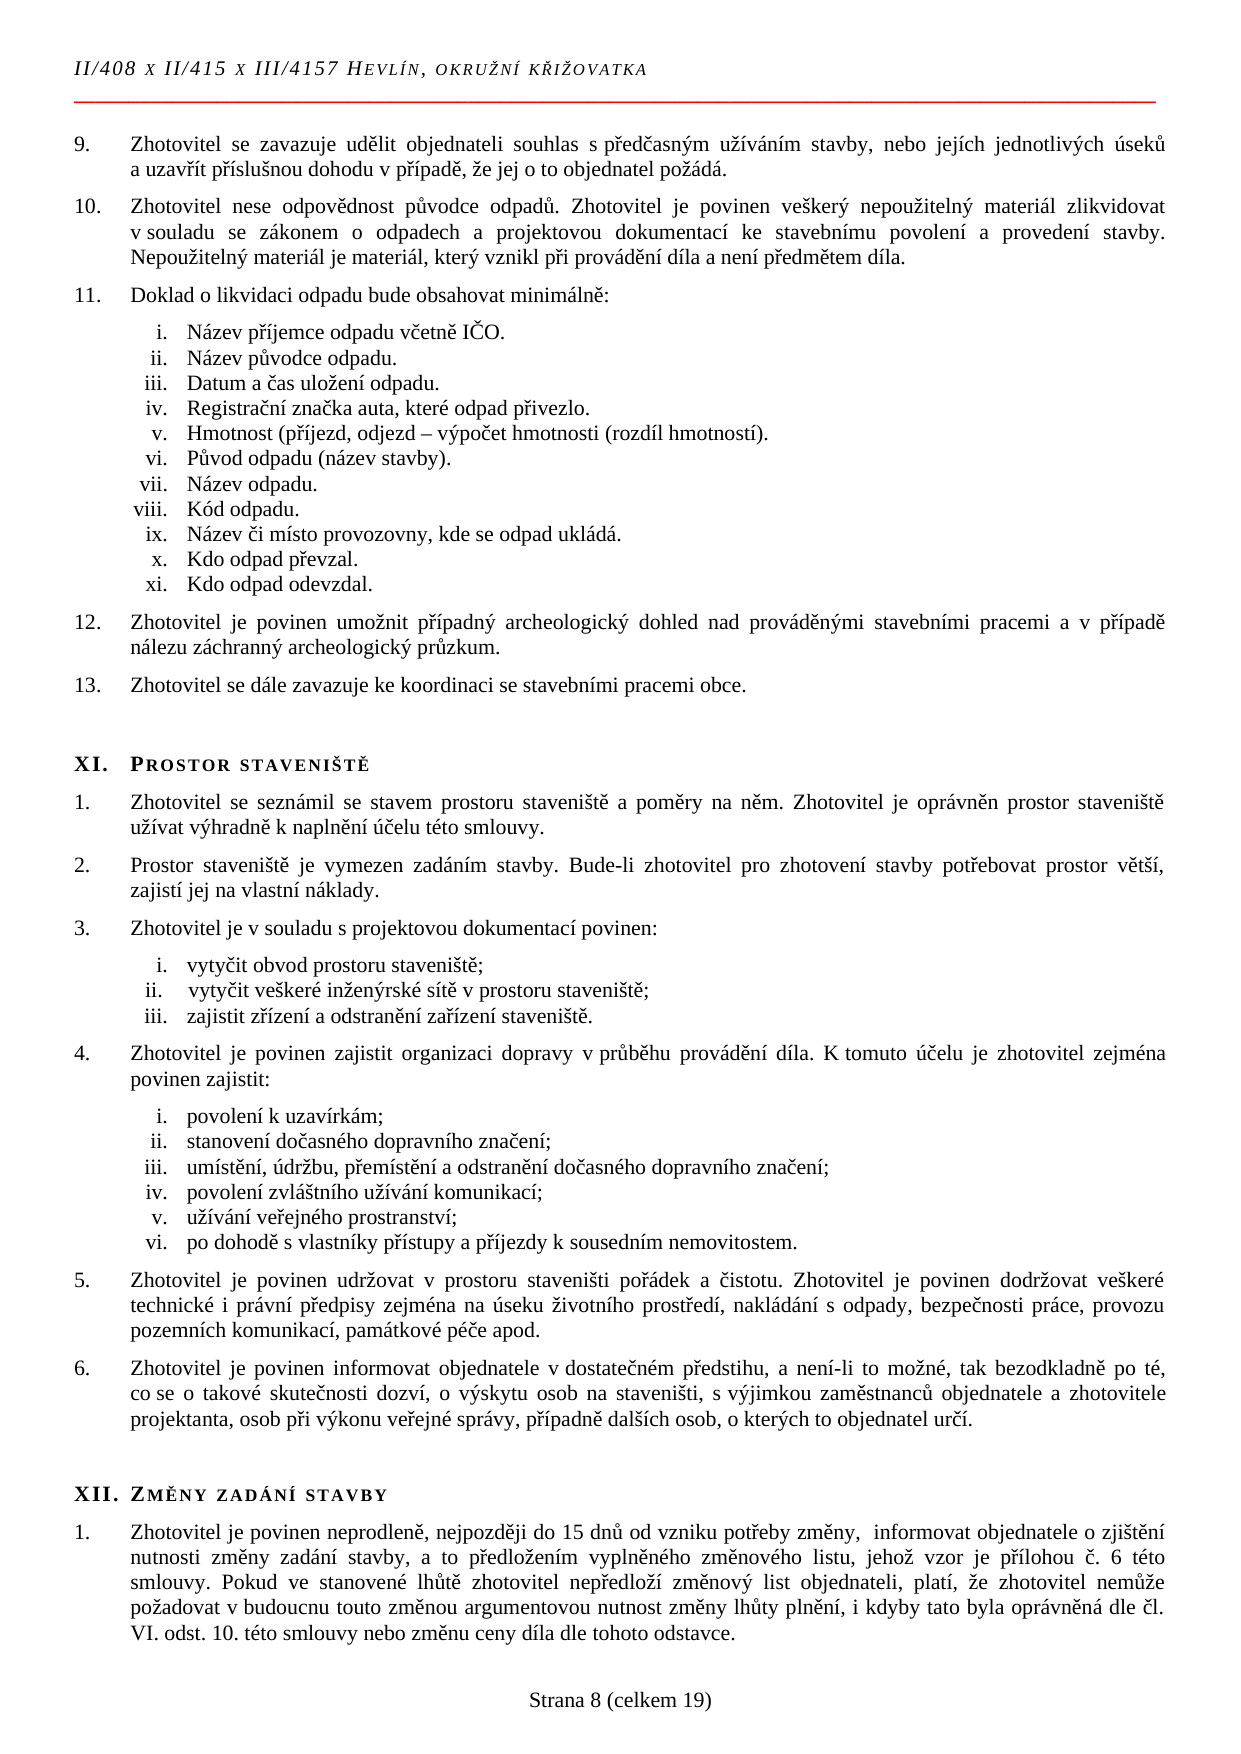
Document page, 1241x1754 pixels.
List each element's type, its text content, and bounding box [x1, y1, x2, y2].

list Datum a čas uložení odpadu. [168, 370, 1167, 395]
list Zhotovitel je povinen informovat objednatele v dostatečném předstihu, a není-li to možné, tak bezodkladně po té, co se o takové skutečnosti dozví, o výskytu osob na staveništi, s výjimkou zaměstnanců objednatele a zhotovitele projektanta, osob při výkonu veřejné správy, případně dalších osob, o kterých to objednatel určí. [74, 1355, 1167, 1431]
list Název původce odpadu. [168, 344, 1167, 370]
list Doklad o likvidaci odpadu bude obsahovat minimálně: [74, 282, 1167, 307]
list Zhotovitel se dále zavazuje ke koordinaci se stavebními pracemi obce. [74, 672, 1167, 697]
list po dohodě s vlastníky přístupy a příjezdy k sousedním nemovitostem. [168, 1229, 1167, 1254]
list povolení zvláštního užívání komunikací; [168, 1179, 1167, 1204]
list Prostor staveniště je vymezen zadáním stavby. Bude-li zhotovitel pro zhotovení stavby potřebovat prostor větší, zajistí jej na vlastní náklady. [74, 852, 1167, 902]
list vytyčit veškeré inženýrské sítě v prostoru staveniště; [162, 977, 1167, 1003]
list Zhotovitel je v souladu s projektovou dokumentací povinen: [74, 914, 1167, 940]
list Zhotovitel je povinen neprodleně, nejpozději do 15 dnů od vzniku potřeby změny, informovat objednatele o zjištění nutnosti změny zadání stavby, a to předložením vyplněného změnového listu, jehož vzor je přílohou č. 6 této smlouvy. Pokud ve stanovené lhůtě zhotovitel nepředloží změnový list objednateli, platí, že zhotovitel nemůže požadovat v budoucnu touto změnou argumentovou nutnost změny lhůty plnění, i kdyby tato byla oprávněná dle čl. VI. odst. 10. této smlouvy nebo změnu ceny díla dle tohoto odstavce. [74, 1519, 1167, 1645]
list Hmotnost (příjezd, odjezd – výpočet hmotnosti (rozdíl hmotností). [168, 420, 1167, 445]
list stanovení dočasného dopravního značení; [168, 1128, 1167, 1154]
list Zhotovitel nese odpovědnost původce odpadů. Zhotovitel je povinen veškerý nepoužitelný materiál zlikvidovat v souladu se zákonem o odpadech a projektovou dokumentací ke stavebnímu povolení a provedení stavby. Nepoužitelný materiál je materiál, který vznikl při provádění díla a není předmětem díla. [74, 193, 1167, 269]
list Kód odpadu. [168, 496, 1167, 521]
list umístění, údržbu, přemístění a odstranění dočasného dopravního značení; [168, 1154, 1167, 1179]
list povolení k uzavírkám; [168, 1103, 1167, 1128]
list užívání veřejného prostranství; [168, 1204, 1167, 1229]
list vytyčit obvod prostoru staveniště; [168, 952, 1167, 977]
list zajistit zřízení a odstranění zařízení staveniště. [168, 1003, 1167, 1028]
list Původ odpadu (název stavby). [168, 445, 1167, 471]
list Název či místo provozovny, kde se odpad ukládá. [168, 521, 1167, 546]
list Kdo odpad odevzdal. [168, 571, 1167, 597]
list Zhotovitel se seznámil se stavem prostoru staveniště a poměry na něm. Zhotovitel je oprávněn prostor staveniště užívat výhradně k naplnění účelu této smlouvy. [74, 789, 1167, 839]
list Změny zadání stavby [74, 1481, 1167, 1506]
list Název odpadu. [168, 471, 1167, 496]
list Zhotovitel je povinen umožnit případný archeologický dohled nad prováděnými stavebními pracemi a v případě nálezu záchranný archeologický průzkum. [74, 609, 1167, 659]
list Prostor staveniště [74, 751, 1167, 776]
list Název příjemce odpadu včetně IČO. [168, 319, 1167, 344]
list Zhotovitel se zavazuje udělit objednateli souhlas s předčasným užíváním stavby, nebo jejích jednotlivých úseků a uzavřít příslušnou dohodu v případě, že jej o to objednatel požádá. [74, 131, 1167, 181]
list Zhotovitel je povinen zajistit organizaci dopravy v průběhu provádění díla. K tomuto účelu je zhotovitel zejména povinen zajistit: [74, 1040, 1167, 1091]
list Registrační značka auta, které odpad přivezlo. [168, 395, 1167, 420]
list Kdo odpad převzal. [168, 546, 1167, 571]
list Zhotovitel je povinen udržovat v prostoru staveništi pořádek a čistotu. Zhotovitel je povinen dodržovat veškeré technické i právní předpisy zejména na úseku životního prostředí, nakládání s odpady, bezpečnosti práce, provozu pozemních komunikací, památkové péče apod. [74, 1267, 1167, 1343]
